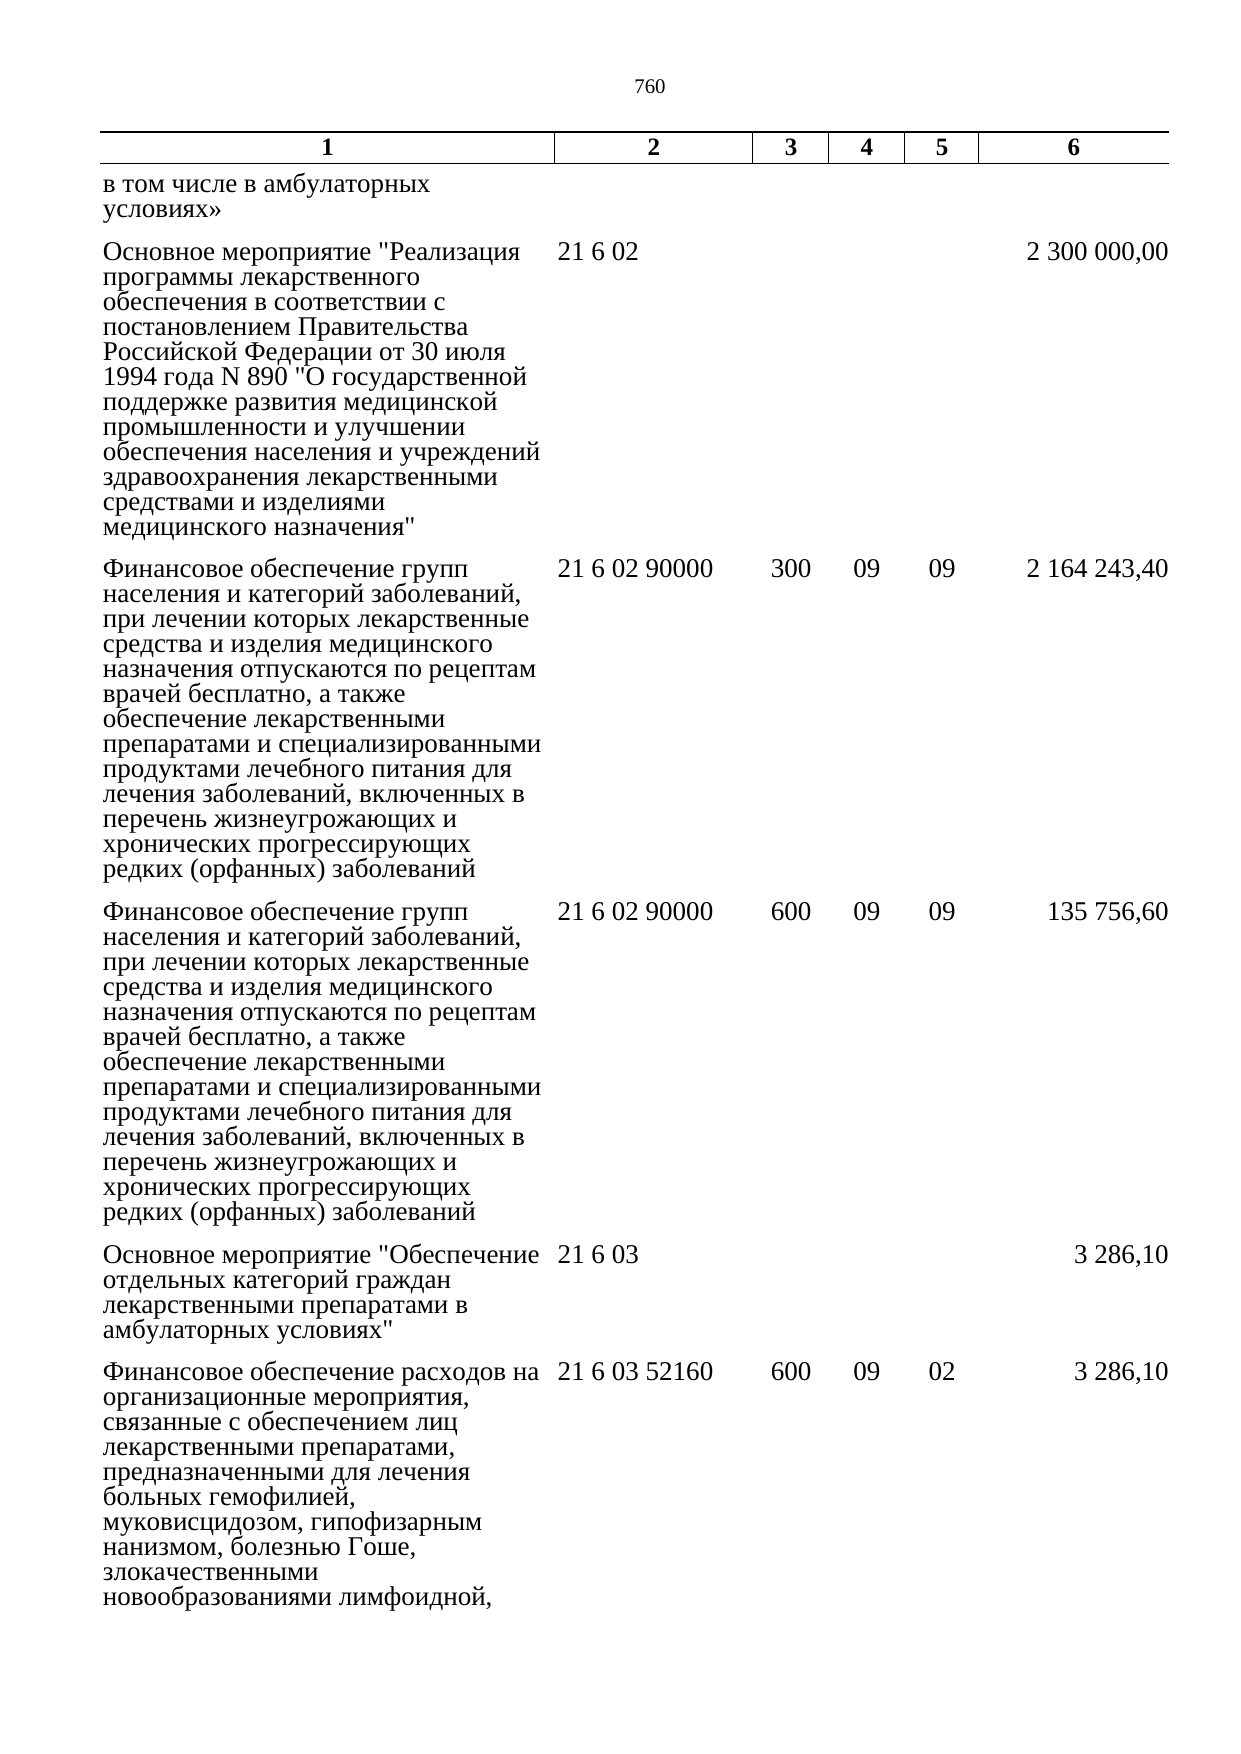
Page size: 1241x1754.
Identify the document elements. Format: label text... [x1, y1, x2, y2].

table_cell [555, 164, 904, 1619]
table_header 2 [555, 133, 752, 163]
table_header 6 [979, 133, 1168, 163]
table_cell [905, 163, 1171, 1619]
table_header 1 [100, 133, 554, 163]
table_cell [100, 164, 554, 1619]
table_header 3 [753, 133, 828, 163]
table_header 4 [829, 133, 904, 163]
table_header 5 [905, 133, 978, 163]
